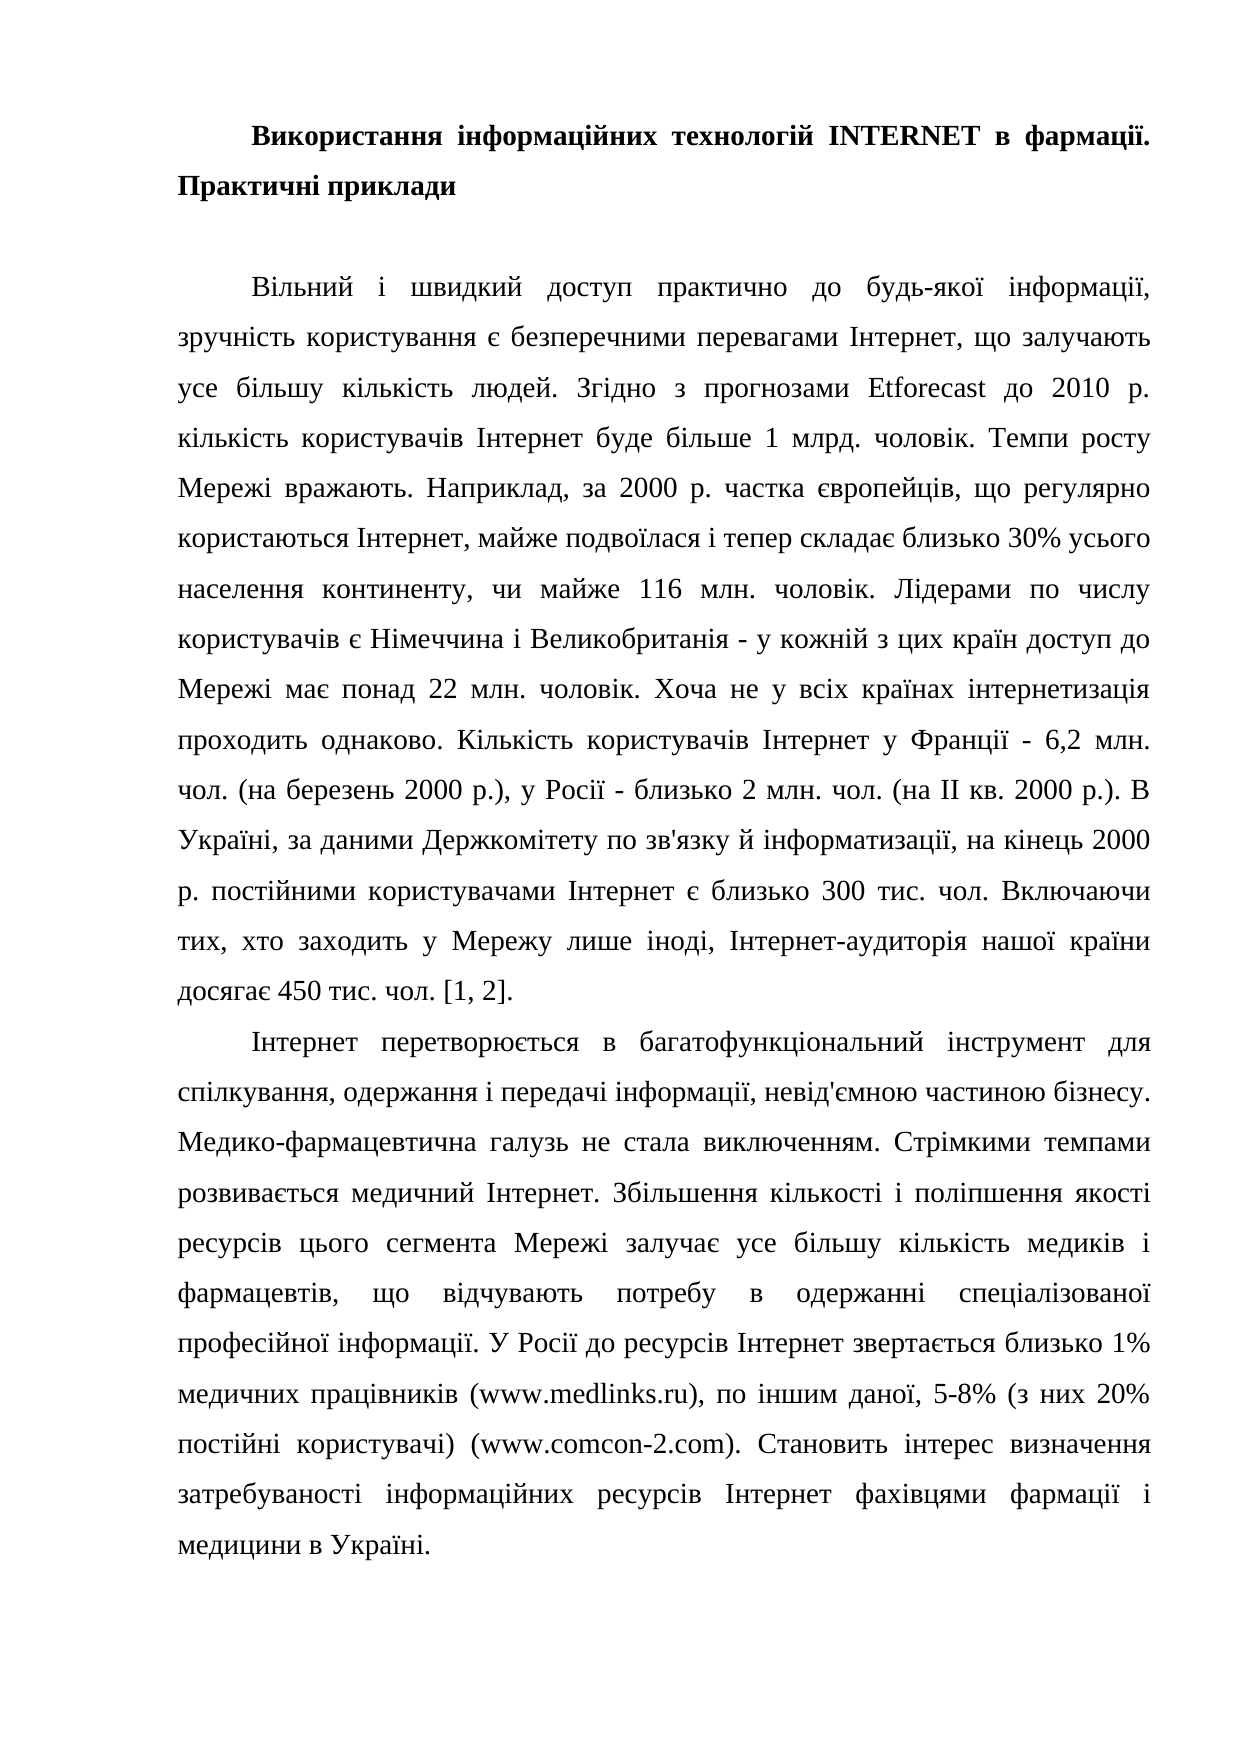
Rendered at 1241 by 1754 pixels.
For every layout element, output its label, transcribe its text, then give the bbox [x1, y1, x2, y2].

text Використання інформаційних технологій INTERNET в фармації. Практичні приклади [177, 118, 1152, 202]
text Вільний і швидкий доступ практично до будь-якої інформації, зручність користування є безперечними перевагами Інтернет, що залучають усе більшу кількість людей. Згідно з прогнозами Etforecast до 2010 р. кількість користувачів Інтернет буде більше 1 млрд. чоловік. Темпи росту Мережі вражають. Наприклад, за 2000 р. частка європейців, що регулярно користаються Інтернет, майже подвоїлася і тепер складає близько 30% усього населення континенту, чи майже 116 млн. чоловік. Лідерами по числу користувачів є Німеччина і Великобританія - у кожній з цих країн доступ до Мережі має понад 22 млн. чоловік. Хоча не у всіх країнах інтернетизація проходить однаково. Кількість користувачів Інтернет у Франції - 6,2 млн. чол. (на березень 2000 р.), у Росії - близько 2 млн. чол. (на ІІ кв. 2000 р.). В Україні, за даними Держкомітету по зв'язку й інформатизації, на кінець 2000 р. постійними користувачами Інтернет є близько 300 тис. чол. Включаючи тих, хто заходить у Мережу лише іноді, Інтернет-аудиторія нашої країни досягає 450 тис. чол. [1, 2]. [177, 269, 1152, 1007]
text Інтернет перетворюється в багатофункціональний інструмент для спілкування, одержання і передачі інформації, невід'ємною частиною бізнесу. Медико-фармацевтична галузь не стала виключенням. Стрімкими темпами розвивається медичний Інтернет. Збільшення кількості і поліпшення якості ресурсів цього сегмента Мережі залучає усе більшу кількість медиків і фармацевтів, що відчувають потребу в одержанні спеціалізованої професійної інформації. У Росії до ресурсів Інтернет звертається близько 1% медичних працівників (www.medlіnks.ru), по іншим даної, 5-8% (з них 20% постійні користувачі) (www.comcon-2.com). Становить інтерес визначення затребуваності інформаційних ресурсів Інтернет фахівцями фармації і медицини в Україні. [177, 1024, 1152, 1560]
